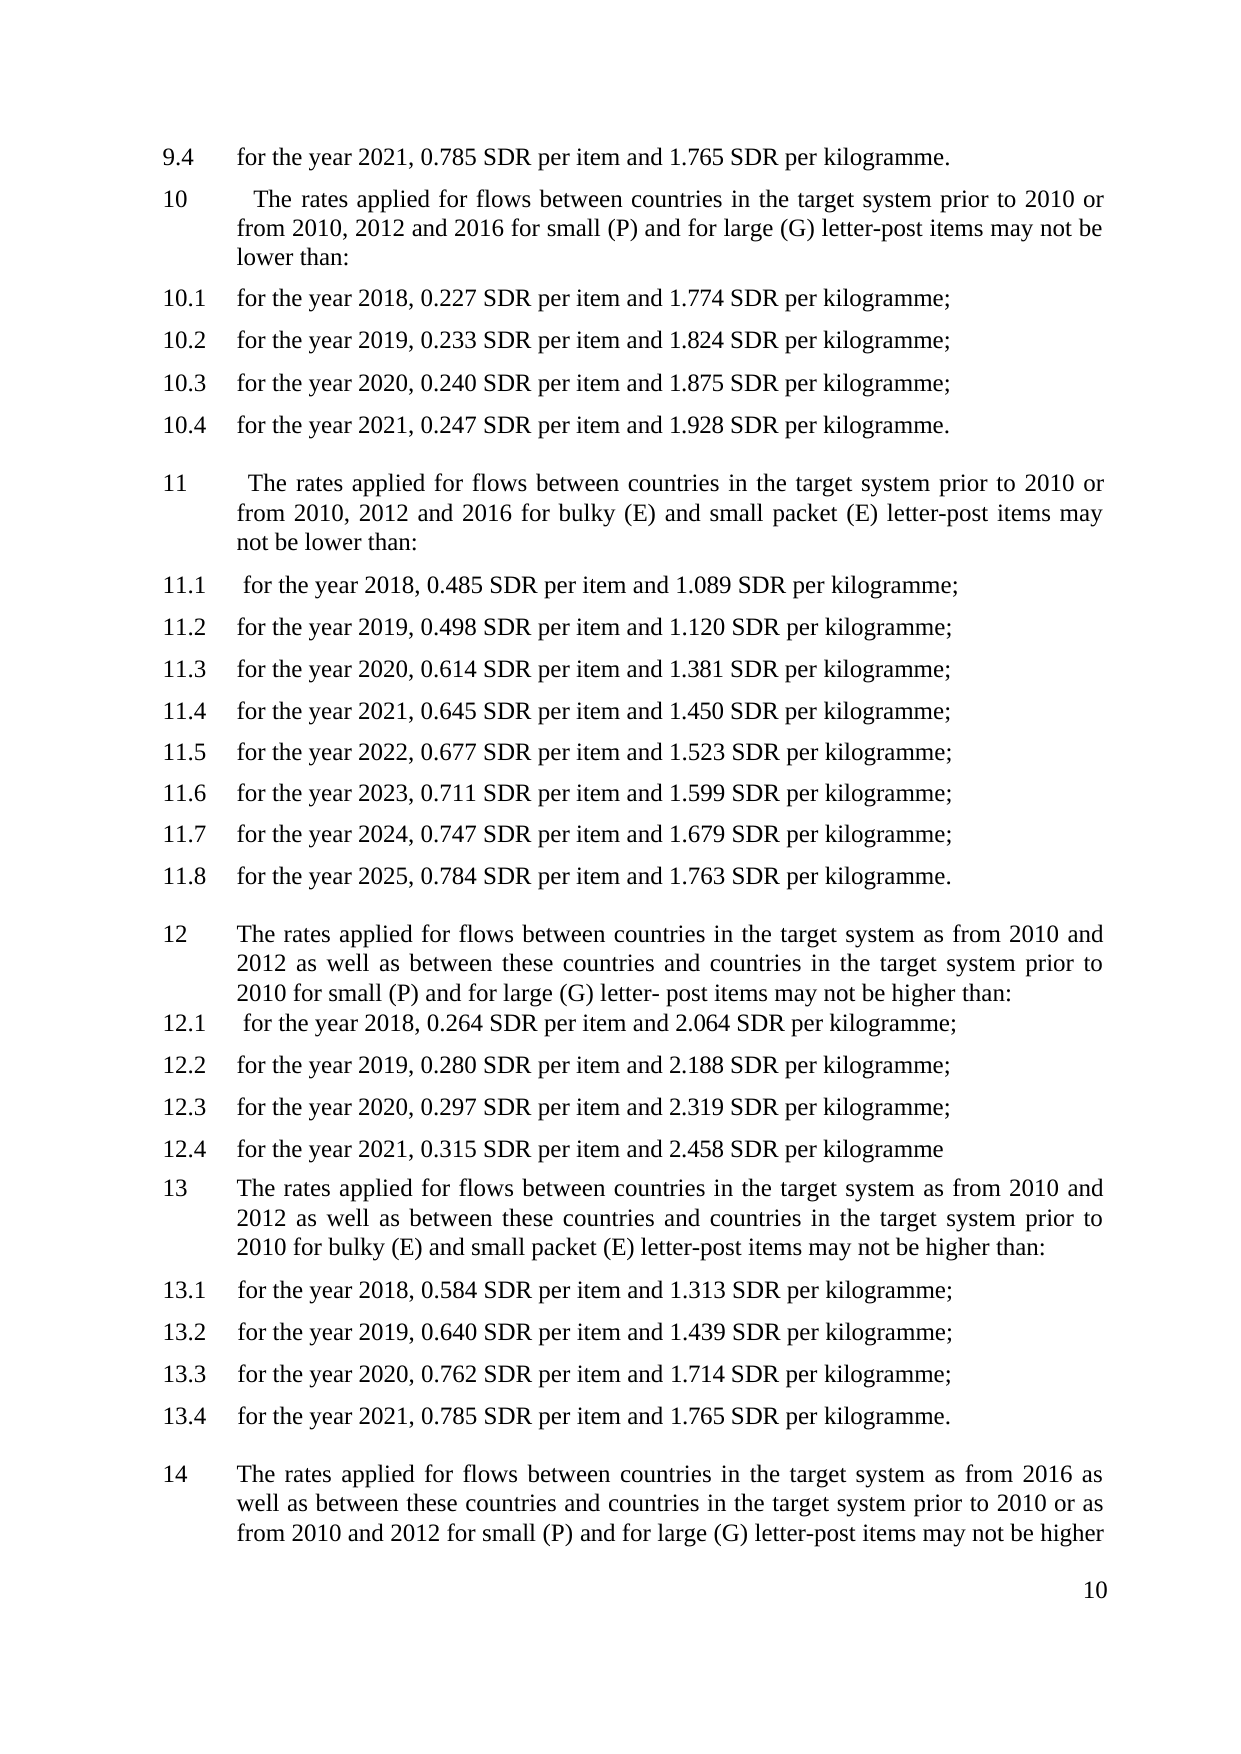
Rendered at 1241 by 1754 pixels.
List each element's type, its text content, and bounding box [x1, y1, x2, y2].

list for the year 2021, 0.785 SDR per item and 1.765 SDR per kilogramme. [162, 1401, 1104, 1430]
list for the year 2019, 0.640 SDR per item and 1.439 SDR per kilogramme; [162, 1317, 1104, 1346]
list for the year 2019, 0.498 SDR per item and 1.120 SDR per kilogramme; [162, 612, 1104, 641]
subtitle for the year 2022, 0.677 SDR per item and 1.523 SDR per kilogramme; [162, 737, 1104, 766]
list for the year 2018, 0.264 SDR per item and 2.064 SDR per kilogramme; [162, 1008, 1104, 1036]
list for the year 2020, 0.762 SDR per item and 1.714 SDR per kilogramme; [162, 1359, 1104, 1388]
list for the year 2018, 0.485 SDR per item and 1.089 SDR per kilogramme; [162, 570, 1104, 598]
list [162, 1459, 1104, 1547]
list for the year 2025, 0.784 SDR per item and 1.763 SDR per kilogramme. [162, 861, 1104, 889]
list for the year 2024, 0.747 SDR per item and 1.679 SDR per kilogramme; [162, 819, 1104, 848]
list for the year 2021, 0.247 SDR per item and 1.928 SDR per kilogramme. [162, 410, 1104, 439]
list for the year 2018, 0.227 SDR per item and 1.774 SDR per kilogramme; [162, 283, 1104, 312]
list for the year 2021, 0.785 SDR per item and 1.765 SDR per kilogramme. [162, 142, 1104, 171]
list for the year 2021, 0.645 SDR per item and 1.450 SDR per kilogramme; [162, 696, 1104, 725]
list for the year 2020, 0.297 SDR per item and 2.319 SDR per kilogramme; [162, 1092, 1104, 1121]
text 11 The rates applied for flows between countries in the target system prior to 2010 or from 2010, 2012 and 2016 for bulky (E) and small packet (E) letter-post items may not be lower than: [162, 468, 1104, 556]
list for the year 2019, 0.280 SDR per item and 2.188 SDR per kilogramme; [162, 1050, 1104, 1079]
list for the year 2018, 0.584 SDR per item and 1.313 SDR per kilogramme; [162, 1275, 1104, 1303]
list The rates applied for flows between countries in the target system as from 2010 and 2012 as well as between these countries and countries in the target system prior to 2010 for bulky (E) and small packet (E) letter-post items may not be higher than: [162, 1173, 1104, 1261]
text 10 The rates applied for flows between countries in the target system prior to 2010 or from 2010, 2012 and 2016 for small (P) and for large (G) letter-post items may not be lower than: [162, 184, 1104, 270]
list for the year 2023, 0.711 SDR per item and 1.599 SDR per kilogramme; [162, 778, 1104, 807]
list The rates applied for flows between countries in the target system as from 2010 and 2012 as well as between these countries and countries in the target system prior to 2010 for small (P) and for large (G) letter- post items may not be higher than: [162, 919, 1104, 1007]
list for the year 2020, 0.240 SDR per item and 1.875 SDR per kilogramme; [162, 368, 1104, 396]
list for the year 2019, 0.233 SDR per item and 1.824 SDR per kilogramme; [162, 325, 1104, 354]
list for the year 2020, 0.614 SDR per item and 1.381 SDR per kilogramme; [162, 654, 1104, 683]
list for the year 2021, 0.315 SDR per item and 2.458 SDR per kilogramme [162, 1134, 1104, 1163]
